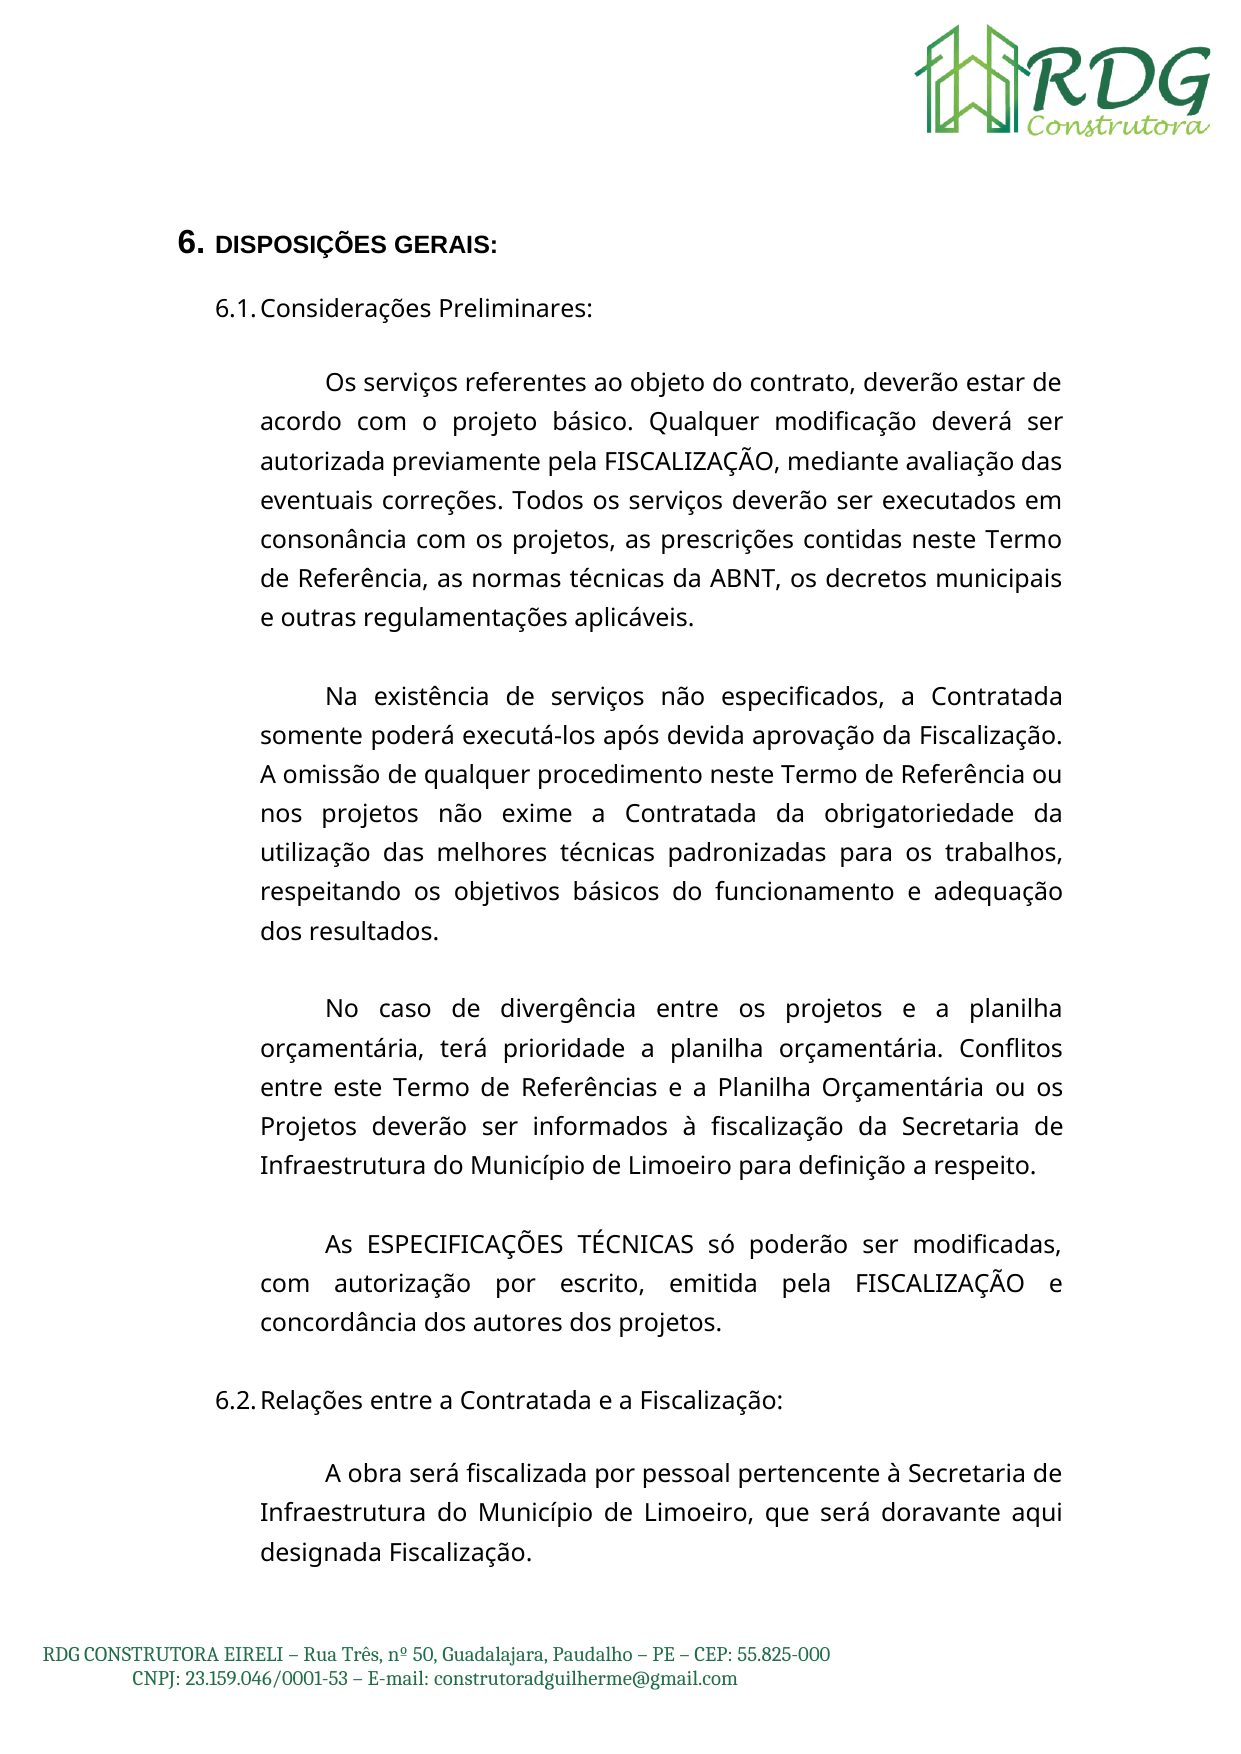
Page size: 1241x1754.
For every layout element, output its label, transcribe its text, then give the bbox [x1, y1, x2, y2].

text A obra será fiscalizada por pessoal pertencente à Secretaria de Infraestrutura do Município de Limoeiro, que será doravante aqui designada Fiscalização. [260, 1456, 1063, 1568]
text Na existência de serviços não especificados, a Contratada somente poderá executá-los após devida aprovação da Fiscalização. A omissão de qualquer procedimento neste Termo de Referência ou nos projetos não exime a Contratada da obrigatoriedade da utilização das melhores técnicas padronizadas para os trabalhos, respeitando os objetivos básicos do funcionamento e adequação dos resultados. [260, 678, 1063, 947]
picture [913, 23, 1211, 137]
list Relações entre a Contratada e a Fiscalização: [215, 1382, 1121, 1417]
subtitle DISPOSIÇÕES GERAIS: [177, 222, 1121, 260]
list Considerações Preliminares: [215, 291, 1121, 325]
text Os serviços referentes ao objeto do contrato, deverão estar de acordo com o projeto básico. Qualquer modificação deverá ser autorizada previamente pela FISCALIZAÇÃO, mediante avaliação das eventuais correções. Todos os serviços deverão ser executados em consonância com os projetos, as prescrições contidas neste Termo de Referência, as normas técnicas da ABNT, os decretos municipais e outras regulamentações aplicáveis. [260, 365, 1063, 634]
text As ESPECIFICAÇÕES TÉCNICAS só poderão ser modificadas, com autorização por escrito, emitida pela FISCALIZAÇÃO e concordância dos autores dos projetos. [260, 1226, 1063, 1339]
text No caso de divergência entre os projetos e a planilha orçamentária, terá prioridade a planilha orçamentária. Conflitos entre este Termo de Referências e a Planilha Orçamentária ou os Projetos deverão ser informados à fiscalização da Secretaria de Infraestrutura do Município de Limoeiro para definição a respeito. [260, 991, 1063, 1182]
